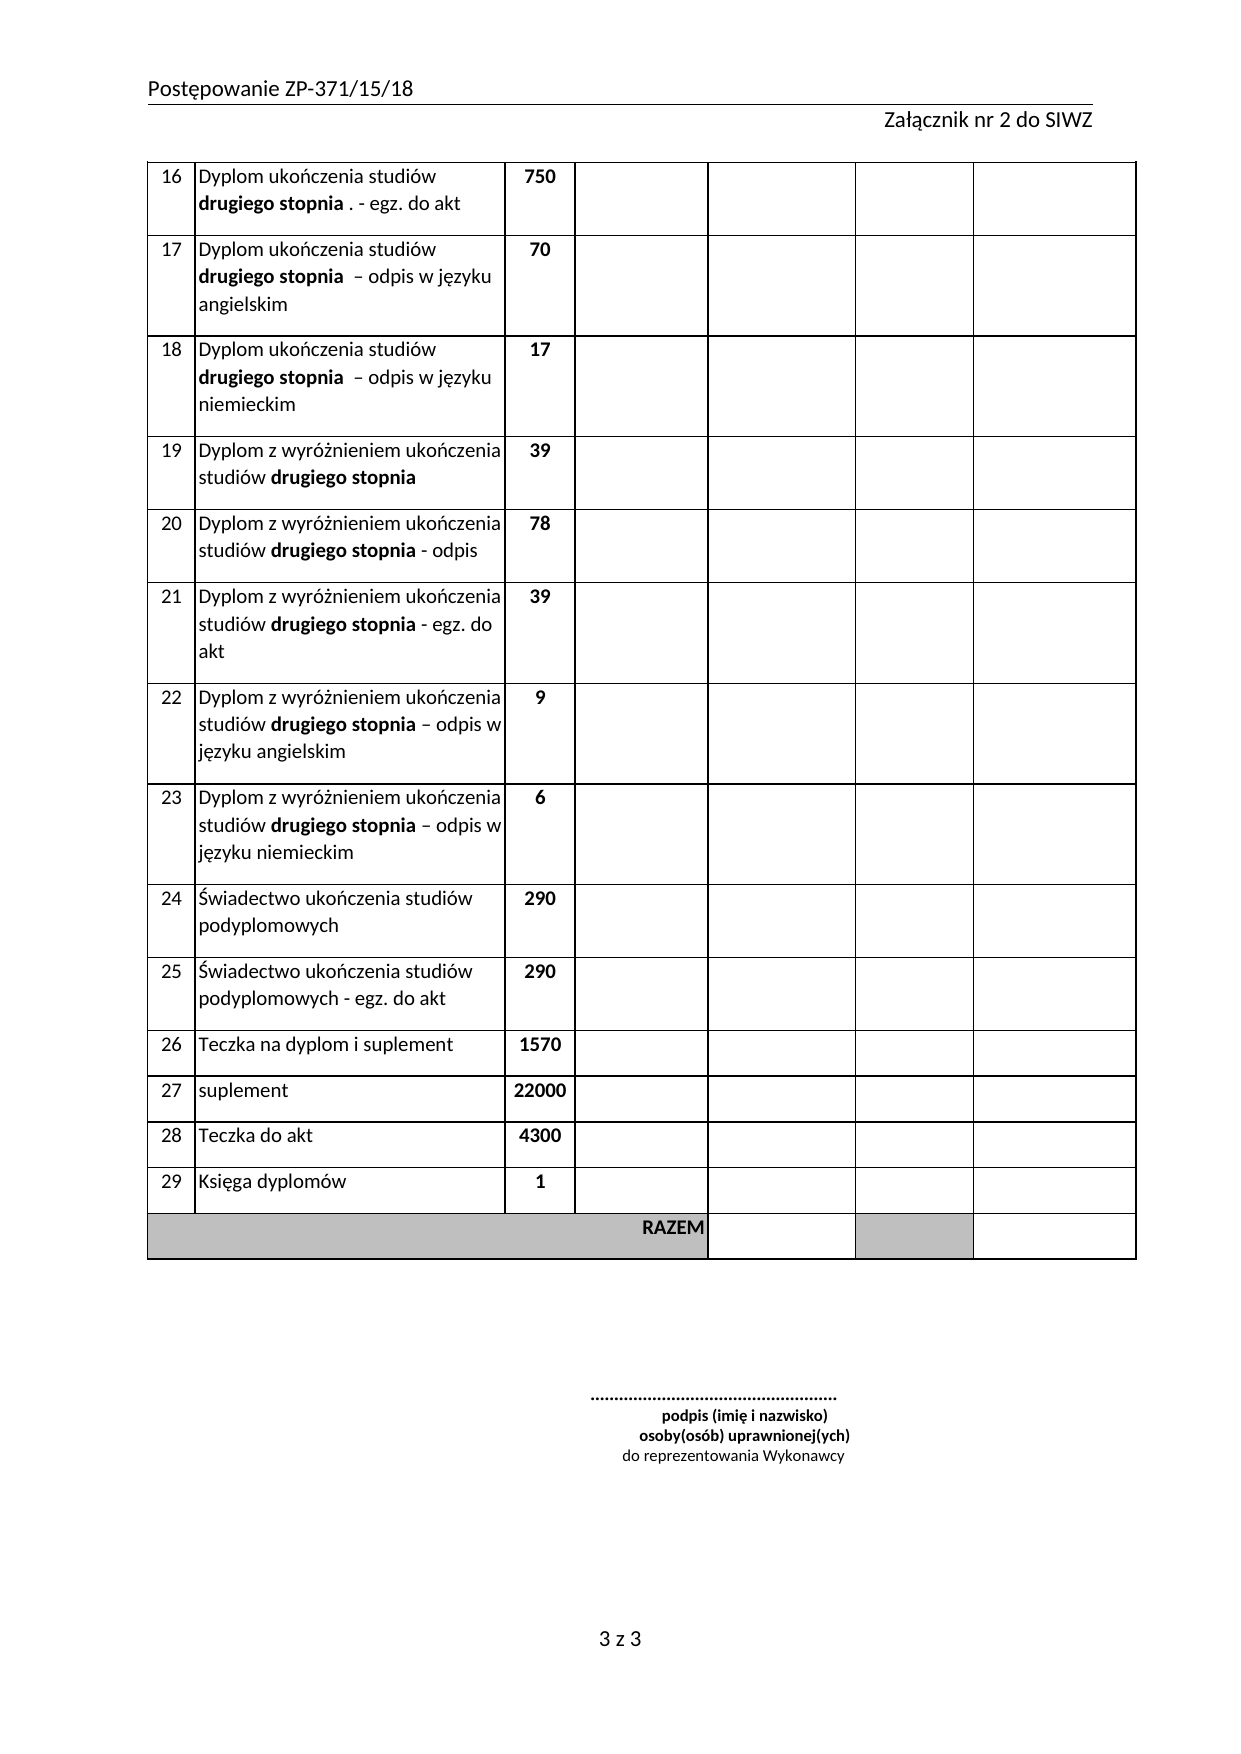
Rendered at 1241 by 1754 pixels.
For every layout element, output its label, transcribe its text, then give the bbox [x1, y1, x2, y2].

table_cell 1570 [506, 1031, 574, 1075]
table_cell [576, 785, 707, 883]
table_cell [856, 1031, 973, 1075]
table_cell [856, 437, 973, 509]
table_cell [709, 1214, 855, 1258]
table_cell Teczka do akt [196, 1123, 504, 1167]
table_cell Dyplom z wyróżnieniem ukończenia studiów drugiego stopnia [196, 437, 504, 509]
table_cell [974, 1123, 1135, 1167]
table_cell [856, 1077, 973, 1121]
table_cell 27 [148, 1077, 194, 1121]
table_cell [709, 236, 855, 335]
table_cell 26 [148, 1031, 194, 1075]
table_cell [856, 958, 973, 1030]
table_cell Dyplom ukończenia studiów drugiego stopnia . - egz. do akt [196, 163, 504, 234]
table_cell [709, 437, 855, 509]
table_cell 20 [148, 510, 194, 582]
table_cell [576, 958, 707, 1030]
table_cell suplement [196, 1077, 504, 1121]
table_cell 70 [506, 236, 574, 335]
table_cell Dyplom ukończenia studiów drugiego stopnia – odpis w języku angielskim [196, 236, 504, 335]
table_cell 29 [148, 1168, 194, 1213]
table_cell [856, 785, 973, 883]
table_cell [709, 958, 855, 1030]
table_cell [576, 1123, 707, 1167]
table_cell 9 [506, 684, 574, 783]
table_cell [709, 1123, 855, 1167]
table_cell [576, 1031, 707, 1075]
table_cell [974, 236, 1135, 335]
table_cell 78 [506, 510, 574, 582]
table_cell [974, 163, 1135, 234]
table_cell [709, 1031, 855, 1075]
table_cell [709, 885, 855, 957]
table_cell Świadectwo ukończenia studiów podyplomowych - egz. do akt [196, 958, 504, 1030]
table_cell 290 [506, 958, 574, 1030]
table_cell [974, 1031, 1135, 1075]
table_cell [709, 684, 855, 783]
table_cell [974, 1168, 1135, 1213]
table_cell [856, 510, 973, 582]
table_cell [974, 958, 1135, 1030]
table_cell [974, 684, 1135, 783]
table_cell 18 [148, 337, 194, 436]
table_cell [856, 337, 973, 436]
table_cell Dyplom ukończenia studiów drugiego stopnia – odpis w języku niemieckim [196, 337, 504, 436]
table_cell Świadectwo ukończenia studiów podyplomowych [196, 885, 504, 957]
table_cell 4300 [506, 1123, 574, 1167]
table_cell [576, 236, 707, 335]
table_cell [974, 583, 1135, 682]
table_cell [576, 337, 707, 436]
table_cell 39 [506, 437, 574, 509]
table_cell 28 [148, 1123, 194, 1167]
table_cell 17 [148, 236, 194, 335]
table_cell 16 [148, 163, 194, 234]
table_cell 1 [506, 1168, 574, 1213]
table_cell [709, 785, 855, 883]
table_cell [709, 1077, 855, 1121]
table_cell [856, 885, 973, 957]
table_cell Dyplom z wyróżnieniem ukończenia studiów drugiego stopnia – odpis w języku angielskim [196, 684, 504, 783]
table_cell 25 [148, 958, 194, 1030]
table_cell [576, 163, 707, 234]
table_cell 22 [148, 684, 194, 783]
table_cell 23 [148, 785, 194, 883]
table_cell Dyplom z wyróżnieniem ukończenia studiów drugiego stopnia - odpis [196, 510, 504, 582]
table_cell [856, 1168, 973, 1213]
table_cell RAZEM [148, 1214, 707, 1258]
table_cell 22000 [506, 1077, 574, 1121]
table_cell 17 [506, 337, 574, 436]
table_cell 39 [506, 583, 574, 682]
table_cell [709, 1168, 855, 1213]
table_cell [576, 583, 707, 682]
table_cell [709, 510, 855, 582]
table_cell 19 [148, 437, 194, 509]
table_cell [576, 1077, 707, 1121]
table_cell [709, 163, 855, 234]
table_cell [856, 1214, 973, 1258]
text podpis (imię i nazwisko) [516, 1405, 1093, 1425]
table_cell Teczka na dyplom i suplement [196, 1031, 504, 1075]
table_cell [974, 785, 1135, 883]
table_cell [856, 684, 973, 783]
table_cell [856, 1123, 973, 1167]
table_cell [709, 337, 855, 436]
table_cell [974, 337, 1135, 436]
table_cell [709, 583, 855, 682]
table_cell 6 [506, 785, 574, 883]
table_cell Dyplom z wyróżnieniem ukończenia studiów drugiego stopnia - egz. do akt [196, 583, 504, 682]
table_cell 24 [148, 885, 194, 957]
table_cell [576, 1168, 707, 1213]
table_cell [974, 510, 1135, 582]
table_cell [856, 236, 973, 335]
table_cell [576, 885, 707, 957]
text ……………………………………………. [516, 1382, 1093, 1405]
table_cell [576, 510, 707, 582]
table_cell 290 [506, 885, 574, 957]
table_cell [974, 1214, 1135, 1258]
table_cell Księga dyplomów [196, 1168, 504, 1213]
table_cell [974, 437, 1135, 509]
text osoby(osób) uprawnionej(ych) [590, 1425, 1093, 1445]
table_cell 21 [148, 583, 194, 682]
table_cell [576, 684, 707, 783]
table_cell [974, 885, 1135, 957]
table_cell Dyplom z wyróżnieniem ukończenia studiów drugiego stopnia – odpis w języku niemieckim [196, 785, 504, 883]
table_cell [974, 1077, 1135, 1121]
table_cell [856, 583, 973, 682]
table_cell [576, 437, 707, 509]
table_cell 750 [506, 163, 574, 234]
table_cell [856, 163, 973, 234]
text do reprezentowania Wykonawcy [148, 1445, 1093, 1466]
